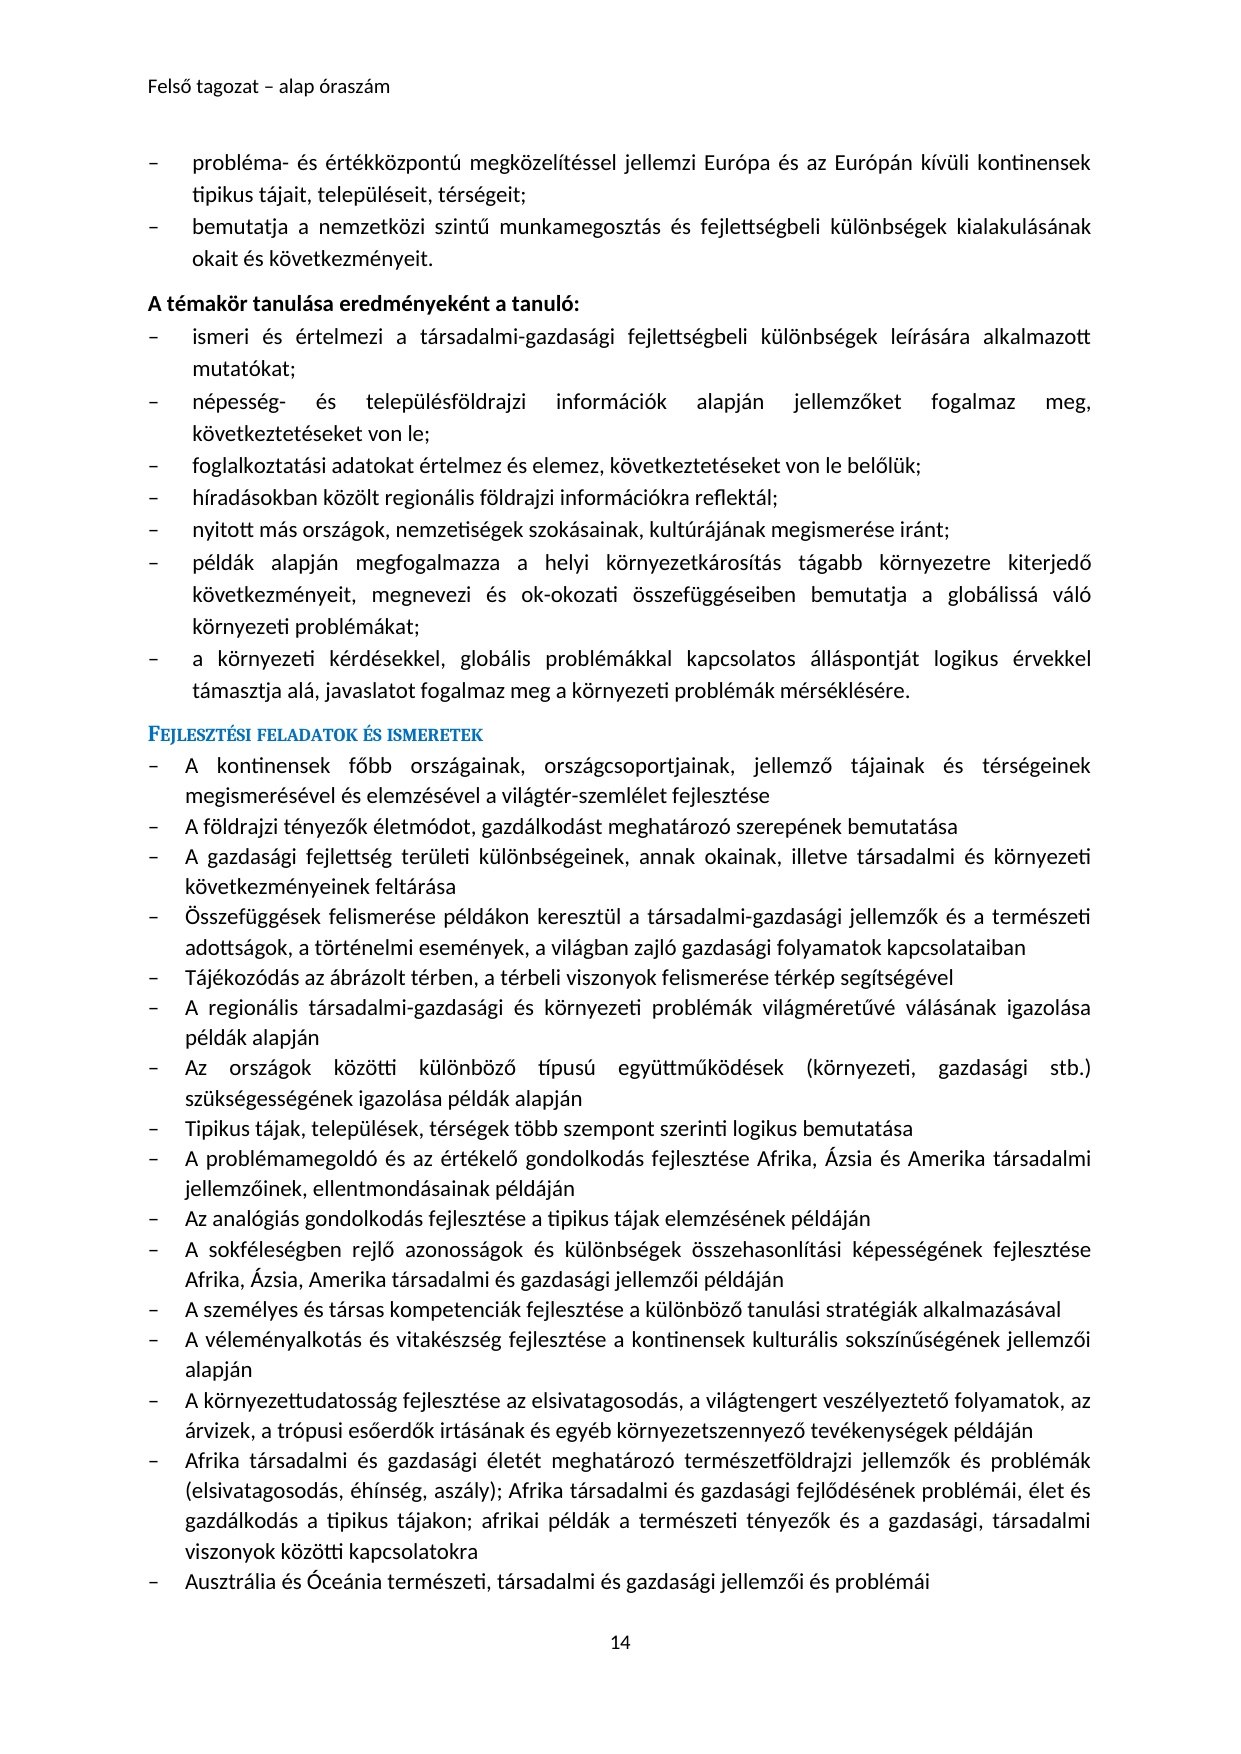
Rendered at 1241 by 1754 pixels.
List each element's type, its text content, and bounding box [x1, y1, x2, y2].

list bemutatja a nemzetközi szintű munkamegosztás és fejlettségbeli különbségek kialakulásának okait és következményeit. [148, 212, 1093, 272]
list A kontinensek főbb országainak, országcsoportjainak, jellemző tájainak és térségeinek megismerésével és elemzésével a világtér-szemlélet fejlesztése [148, 751, 1093, 809]
list A személyes és társas kompetenciák fejlesztése a különböző tanulási stratégiák alkalmazásával [148, 1295, 1093, 1323]
list A gazdasági fejlettség területi különbségeinek, annak okainak, illetve társadalmi és környezeti következményeinek feltárása [148, 842, 1093, 900]
list nyitott más országok, nemzetiségek szokásainak, kultúrájának megismerése iránt; [148, 516, 1093, 543]
list A földrajzi tényezők életmódot, gazdálkodást meghatározó szerepének bemutatása [148, 812, 1093, 840]
list példák alapján megfogalmazza a helyi környezetkárosítás tágabb környezetre kiterjedő következményeit, megnevezi és ok-okozati összefüggéseiben bemutatja a globálissá váló környezeti problémákat; [148, 548, 1093, 640]
text A témakör tanulása eredményeként a tanuló: [148, 289, 1093, 317]
list Ausztrália és Óceánia természeti, társadalmi és gazdasági jellemzői és problémái [148, 1567, 1093, 1595]
list Afrika társadalmi és gazdasági életét meghatározó természetföldrajzi jellemzők és problémák (elsivatagosodás, éhínség, aszály); Afrika társadalmi és gazdasági fejlődésének problémái, élet és gazdálkodás a tipikus tájakon; afrikai példák a természeti tényezők és a gazdasági, társadalmi viszonyok közötti kapcsolatokra [148, 1446, 1093, 1565]
list probléma- és értékközpontú megközelítéssel jellemzi Európa és az Európán kívüli kontinensek tipikus tájait, településeit, térségeit; [148, 148, 1093, 208]
list A véleményalkotás és vitakészség fejlesztése a kontinensek kulturális sokszínűségének jellemzői alapján [148, 1325, 1093, 1383]
list Tipikus tájak, települések, térségek több szempont szerinti logikus bemutatása [148, 1114, 1093, 1142]
list Az országok közötti különböző típusú együttműködések (környezeti, gazdasági stb.) szükségességének igazolása példák alapján [148, 1053, 1093, 1112]
list ismeri és értelmezi a társadalmi-gazdasági fejlettségbeli különbségek leírására alkalmazott mutatókat; [148, 322, 1093, 383]
list Az analógiás gondolkodás fejlesztése a tipikus tájak elemzésének példáján [148, 1204, 1093, 1232]
list híradásokban közölt regionális földrajzi információkra reflektál; [148, 483, 1093, 511]
list foglalkoztatási adatokat értelmez és elemez, következtetéseket von le belőlük; [148, 451, 1093, 479]
list A sokféleségben rejlő azonosságok és különbségek összehasonlítási képességének fejlesztése Afrika, Ázsia, Amerika társadalmi és gazdasági jellemzői példáján [148, 1235, 1093, 1293]
list Összefüggések felismerése példákon keresztül a társadalmi-gazdasági jellemzők és a természeti adottságok, a történelmi események, a világban zajló gazdasági folyamatok kapcsolataiban [148, 902, 1093, 961]
list A problémamegoldó és az értékelő gondolkodás fejlesztése Afrika, Ázsia és Amerika társadalmi jellemzőinek, ellentmondásainak példáján [148, 1144, 1093, 1202]
list A regionális társadalmi-gazdasági és környezeti problémák világméretűvé válásának igazolása példák alapján [148, 993, 1093, 1051]
list a környezeti kérdésekkel, globális problémákkal kapcsolatos álláspontját logikus érvekkel támasztja alá, javaslatot fogalmaz meg a környezeti problémák mérséklésére. [148, 644, 1093, 704]
list népesség- és településföldrajzi információk alapján jellemzőket fogalmaz meg, következtetéseket von le; [148, 387, 1093, 447]
list A környezettudatosság fejlesztése az elsivatagosodás, a világtengert veszélyeztető folyamatok, az árvizek, a trópusi esőerdők irtásának és egyéb környezetszennyező tevékenységek példáján [148, 1386, 1093, 1444]
text Fejlesztési feladatok és ismeretek [148, 721, 1093, 747]
list Tájékozódás az ábrázolt térben, a térbeli viszonyok felismerése térkép segítségével [148, 963, 1093, 991]
